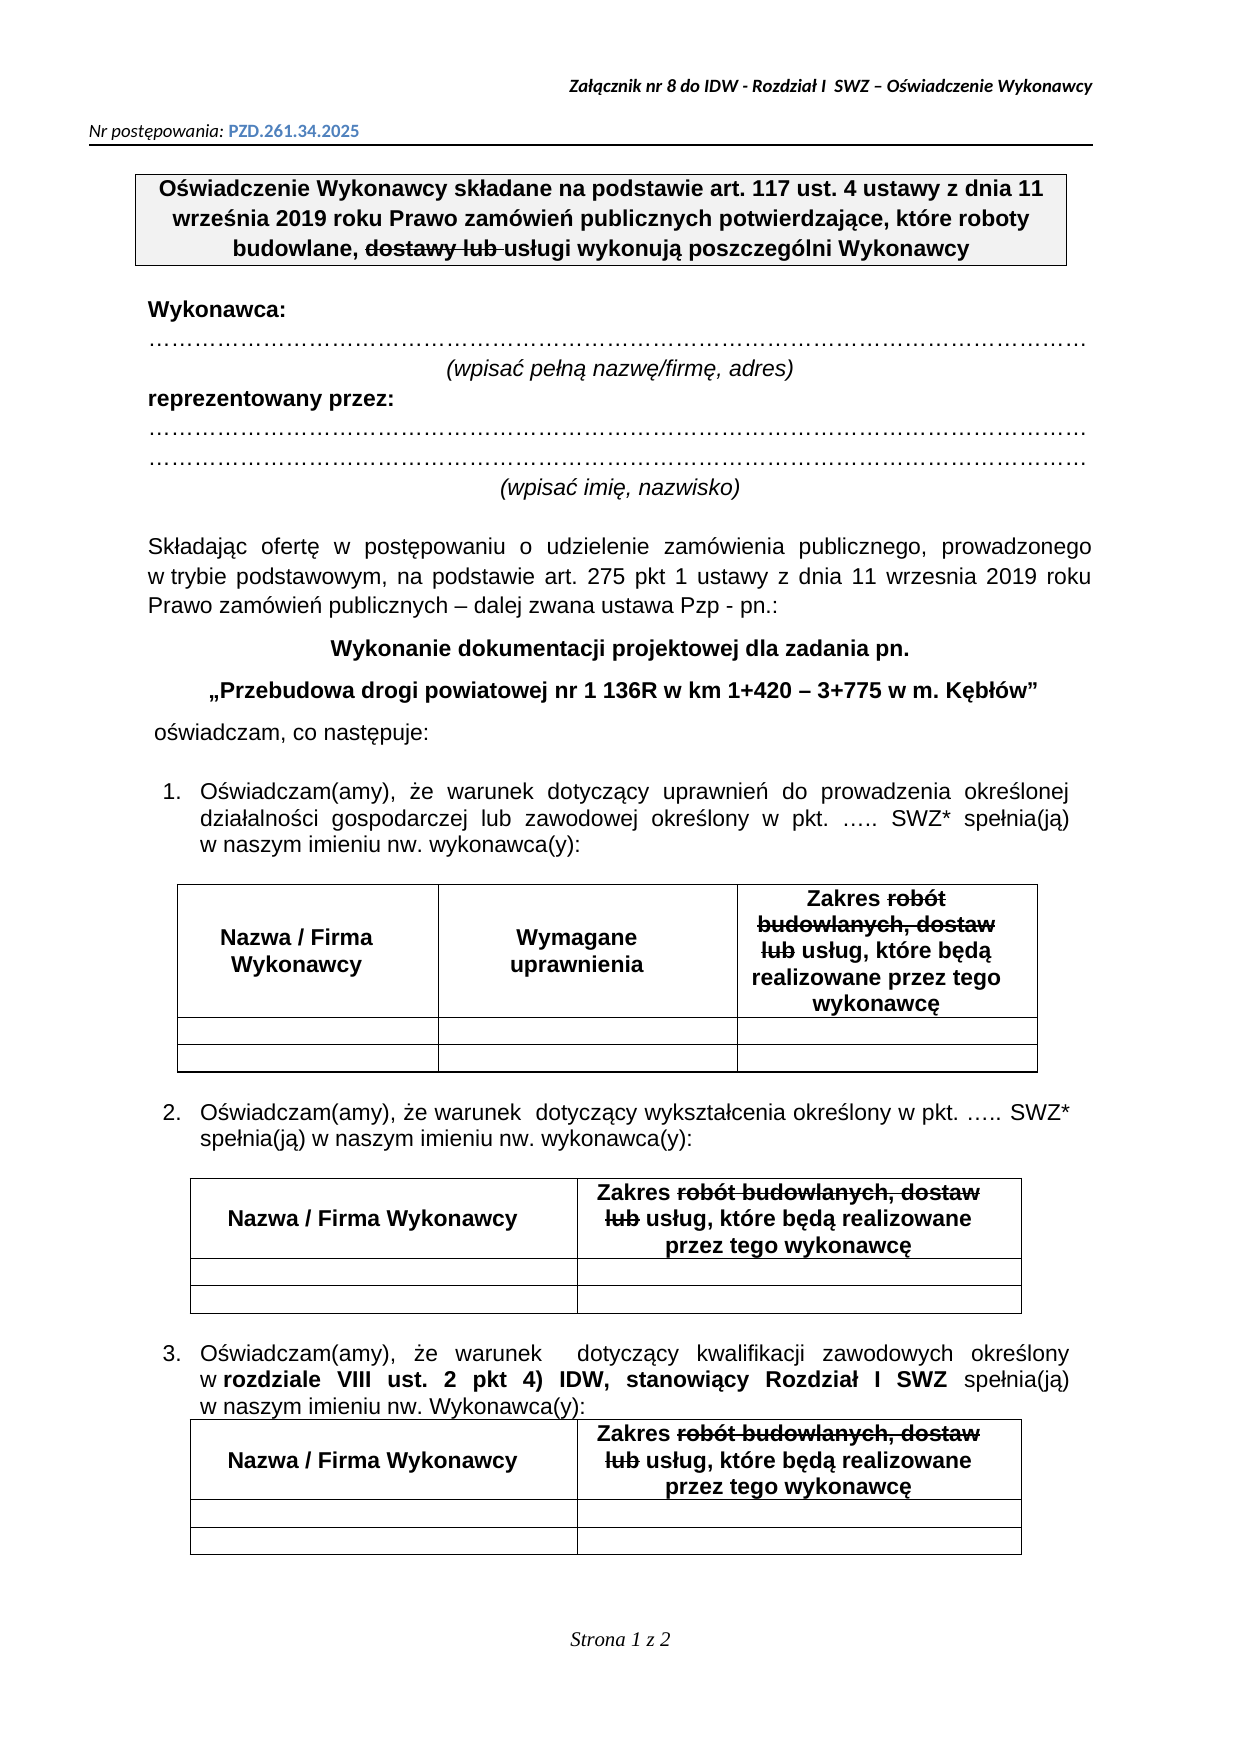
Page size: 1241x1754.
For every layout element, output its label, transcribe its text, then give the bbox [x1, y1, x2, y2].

table_header Nazwa / Firma Wykonawcy [178, 885, 438, 1017]
list Oświadczam(amy), że warunek dotyczący kwalifikacji zawodowych określony w rozdziale VIII ust. 2 pkt 4) IDW, stanowiący Rozdział I SWZ spełnia(ją) w naszym imieniu nw. Wykonawca(y): [162, 1340, 1070, 1419]
text Wykonawca: [148, 296, 1093, 322]
text reprezentowany przez: [148, 384, 1093, 411]
table_cell [738, 1018, 1037, 1044]
table_cell [578, 1528, 1021, 1554]
table_cell [738, 1045, 1037, 1071]
table_header Wymagane uprawnienia [439, 885, 737, 1017]
text (wpisać pełną nazwę/firmę, adres) [148, 355, 1093, 381]
text Składając ofertę w postępowaniu o udzielenie zamówienia publicznego, prowadzonego w trybie podstawowym, na podstawie art. 275 pkt 1 ustawy z dnia 11 wrzesnia 2019 roku Prawo zamówień publicznych – dalej zwana ustawa Pzp - pn.: [148, 533, 1093, 619]
table_cell [178, 1045, 438, 1071]
text …………………………………………………………………………………………………………… [148, 325, 1093, 352]
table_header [578, 1420, 1021, 1499]
table_cell [439, 1045, 737, 1071]
table_cell [439, 1018, 737, 1044]
table_cell [191, 1286, 577, 1313]
table_cell [178, 1018, 438, 1044]
text …………………………………………………………………………………………………………… [148, 444, 1093, 470]
text Wykonanie dokumentacji projektowej dla zadania pn. [148, 634, 1093, 661]
table_cell [191, 1528, 577, 1554]
table_cell [578, 1259, 1021, 1285]
table_cell [578, 1500, 1021, 1527]
table_header Zakres robót budowlanych, dostaw lub usług, które będą realizowane przez tego wykonawcę [578, 1179, 1021, 1258]
list Oświadczam(amy), że warunek dotyczący wykształcenia określony w pkt. ….. SWZ* spełnia(ją) w naszym imieniu nw. wykonawca(y): [162, 1099, 1070, 1151]
text (wpisać imię, nazwisko) [148, 474, 1093, 500]
table_header Zakres robót budowlanych, dostaw lub usług, które będą realizowane przez tego wykonawcę [738, 885, 1037, 1017]
text oświadczam, co następuje: [148, 719, 1093, 745]
table_header Nazwa / Firma Wykonawcy [191, 1179, 577, 1258]
table_cell [578, 1286, 1021, 1313]
table_header Oświadczenie Wykonawcy składane na podstawie art. 117 ust. 4 ustawy z dnia 11 września 2019 roku Prawo zamówień publicznych potwierdzające, które roboty budowlane, dostawy lub usługi wykonują poszczególni Wykonawcy [136, 175, 1066, 265]
table_cell [191, 1259, 577, 1285]
table_header Nazwa / Firma Wykonawcy [191, 1420, 577, 1499]
text „Przebudowa drogi powiatowej nr 1 136R w km 1+420 – 3+775 w m. Kębłów” [148, 677, 1093, 703]
text …………………………………………………………………………………………………………… [148, 414, 1093, 441]
table_cell [191, 1500, 577, 1527]
list Oświadczam(amy), że warunek dotyczący uprawnień do prowadzenia określonej działalności gospodarczej lub zawodowej określony w pkt. ….. SWZ* spełnia(ją) w naszym imieniu nw. wykonawca(y): [162, 778, 1070, 857]
